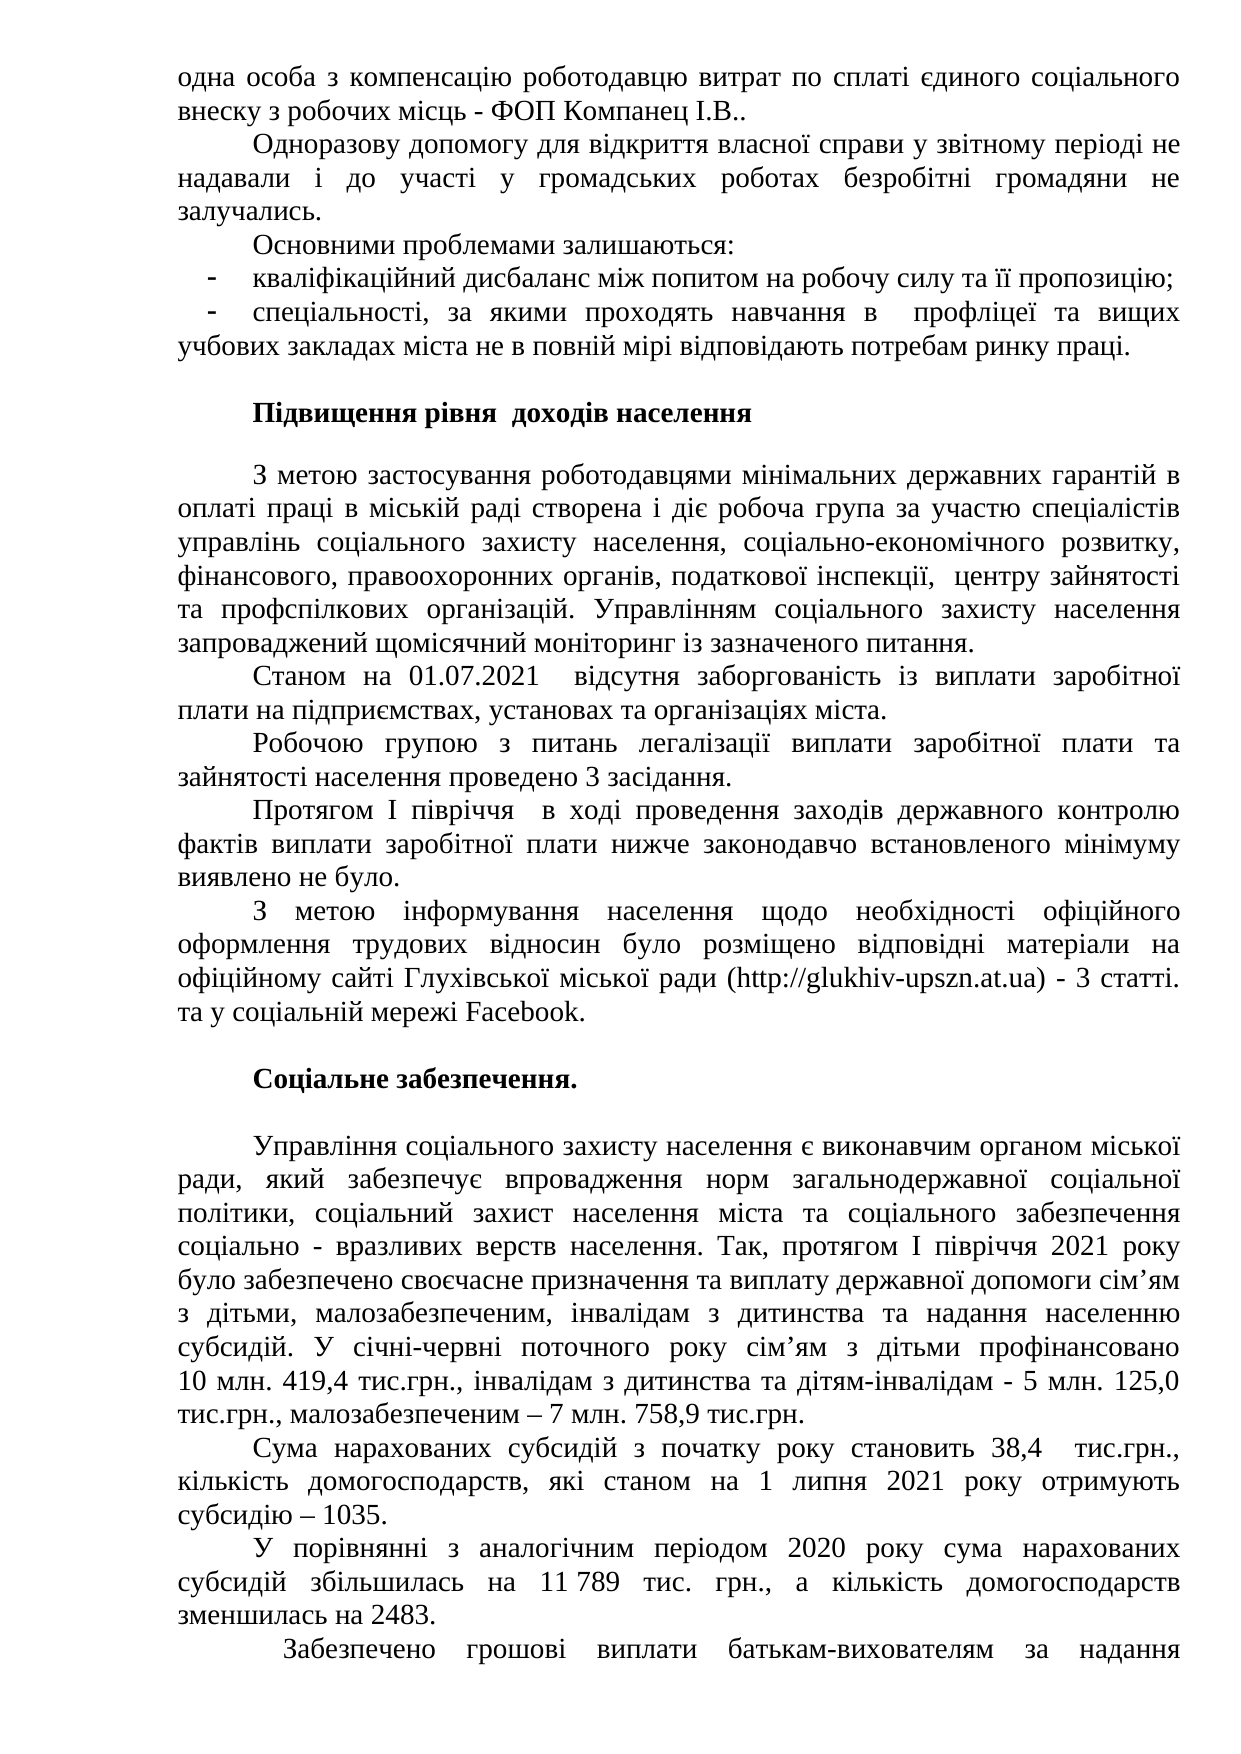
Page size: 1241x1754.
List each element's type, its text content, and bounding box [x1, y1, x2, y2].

text З метою застосування роботодавцями мінімальних державних гарантій в оплаті праці в міській раді створена і діє робоча група за участю спеціалістів управлінь соціального захисту населення, соціально-економічного розвитку, фінансового, правоохоронних органів, податкової інспекції, центру зайнятості та профспілкових організацій. Управлінням соціального захисту населення запроваджений щомісячний моніторинг із зазначеного питання. [177, 457, 1181, 658]
text У порівнянні з аналогічним періодом 2020 року сума нарахованих субсидій збільшилась на 11 789 тис. грн., а кількість домогосподарств зменшилась на 2483. [177, 1530, 1181, 1631]
text Сума нарахованих субсидій з початку року становить 38,4 тис.грн., кількість домогосподарств, які станом на 1 липня 2021 року отримують субсидію – 1035. [177, 1430, 1181, 1530]
text З метою інформування населення щодо необхідності офіційного оформлення трудових відносин було розміщено відповідні матеріали на офіційному сайті Глухівської міської ради (http://glukhiv-upszn.at.ua) - 3 статті. та у соціальній мережі Facebook. [177, 893, 1181, 1027]
text Протягом І півріччя в ході проведення заходів державного контролю фактів виплати заробітної плати нижче законодавчо встановленого мінімуму виявлено не було. [177, 792, 1181, 893]
text Одноразову допомогу для відкриття власної справи у звітному періоді не надавали і до участі у громадських роботах безробітні громадяни не залучались. [177, 126, 1181, 227]
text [177, 59, 1181, 126]
list кваліфікаційний дисбаланс між попитом на робочу силу та її пропозицію; [177, 260, 1181, 294]
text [177, 1631, 1181, 1664]
text Робочою групою з питань легалізації виплати заробітної плати та зайнятості населення проведено 3 засідання. [177, 725, 1181, 792]
text Управління соціального захисту населення є виконавчим органом міської ради, який забезпечує впровадження норм загальнодержавної соціальної політики, соціальний захист населення міста та соціального забезпечення соціально - вразливих верств населення. Так, протягом І півріччя 2021 року було забезпечено своєчасне призначення та виплату державної допомоги сім’ям з дітьми, малозабезпеченим, інвалідам з дитинства та надання населенню субсидій. У січні-червні поточного року сім’ям з дітьми профінансовано 10 млн. 419,4 тис.грн., інвалідам з дитинства та дітям-інвалідам - 5 млн. 125,0 тис.грн., малозабезпеченим – 7 млн. 758,9 тис.грн. [177, 1128, 1181, 1430]
text Підвищення рівня доходів населення [177, 395, 1181, 428]
list спеціальності, за якими проходять навчання в профліцеї та вищих учбових закладах міста не в повній мірі відповідають потребам ринку праці. [177, 294, 1181, 361]
text Основними проблемами залишаються: [177, 227, 1181, 260]
text Соціальне забезпечення. [177, 1061, 1181, 1094]
text Станом на 01.07.2021 відсутня заборгованість із виплати заробітної плати на підприємствах, установах та організаціях міста. [177, 658, 1181, 725]
